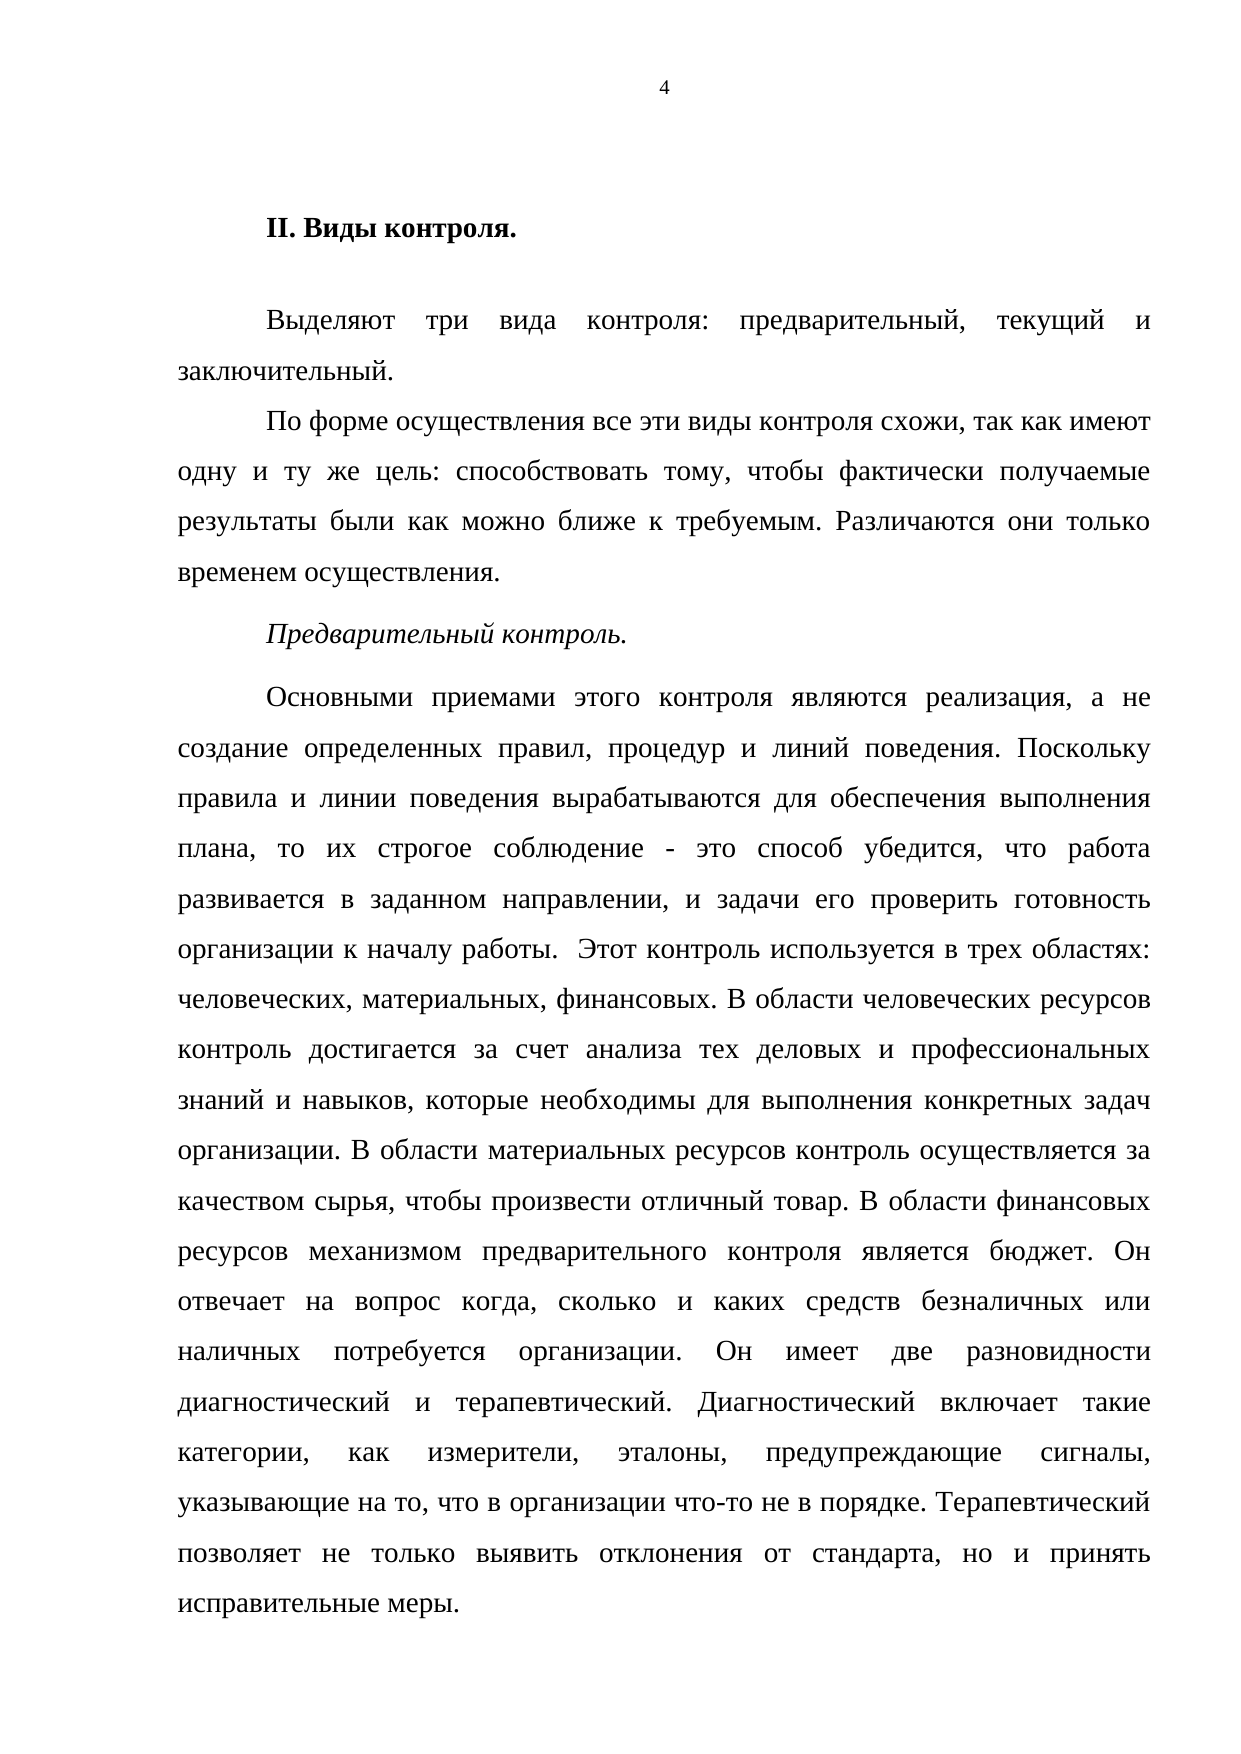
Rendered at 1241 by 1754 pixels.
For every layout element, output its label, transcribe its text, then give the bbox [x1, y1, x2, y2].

text Предварительный контроль. [177, 617, 1152, 650]
text II. Виды контроля. [177, 210, 1152, 244]
text Выделяют три вида контроля: предварительный, текущий и заключительный. [177, 302, 1152, 386]
text По форме осуществления все эти виды контроля схожи, так как имеют одну и ту же цель: способствовать тому, чтобы фактически получаемые результаты были как можно ближе к требуемым. Различаются они только временем осуществления. [177, 403, 1152, 587]
text Основными приемами этого контроля являются реализация, а не создание определенных правил, процедур и линий поведения. Поскольку правила и линии поведения вырабатываются для обеспечения выполнения плана, то их строгое соблюдение - это способ убедится, что работа развивается в заданном направлении, и задачи его проверить готовность организации к началу работы. Этот контроль используется в трех областях: человеческих, материальных, финансовых. В области человеческих ресурсов контроль достигается за счет анализа тех деловых и профессиональных знаний и навыков, которые необходимы для выполнения конкретных задач организации. В области материальных ресурсов контроль осуществляется за качеством сырья, чтобы произвести отличный товар. В области финансовых ресурсов механизмом предварительного контроля является бюджет. Он отвечает на вопрос когда, сколько и каких средств безналичных или наличных потребуется организации. Он имеет две разновидности диагностический и терапевтический. Диагностический включает такие категории, как измерители, эталоны, предупреждающие сигналы, указывающие на то, что в организации что-то не в порядке. Терапевтический позволяет не только выявить отклонения от стандарта, но и принять исправительные меры. [177, 679, 1152, 1619]
